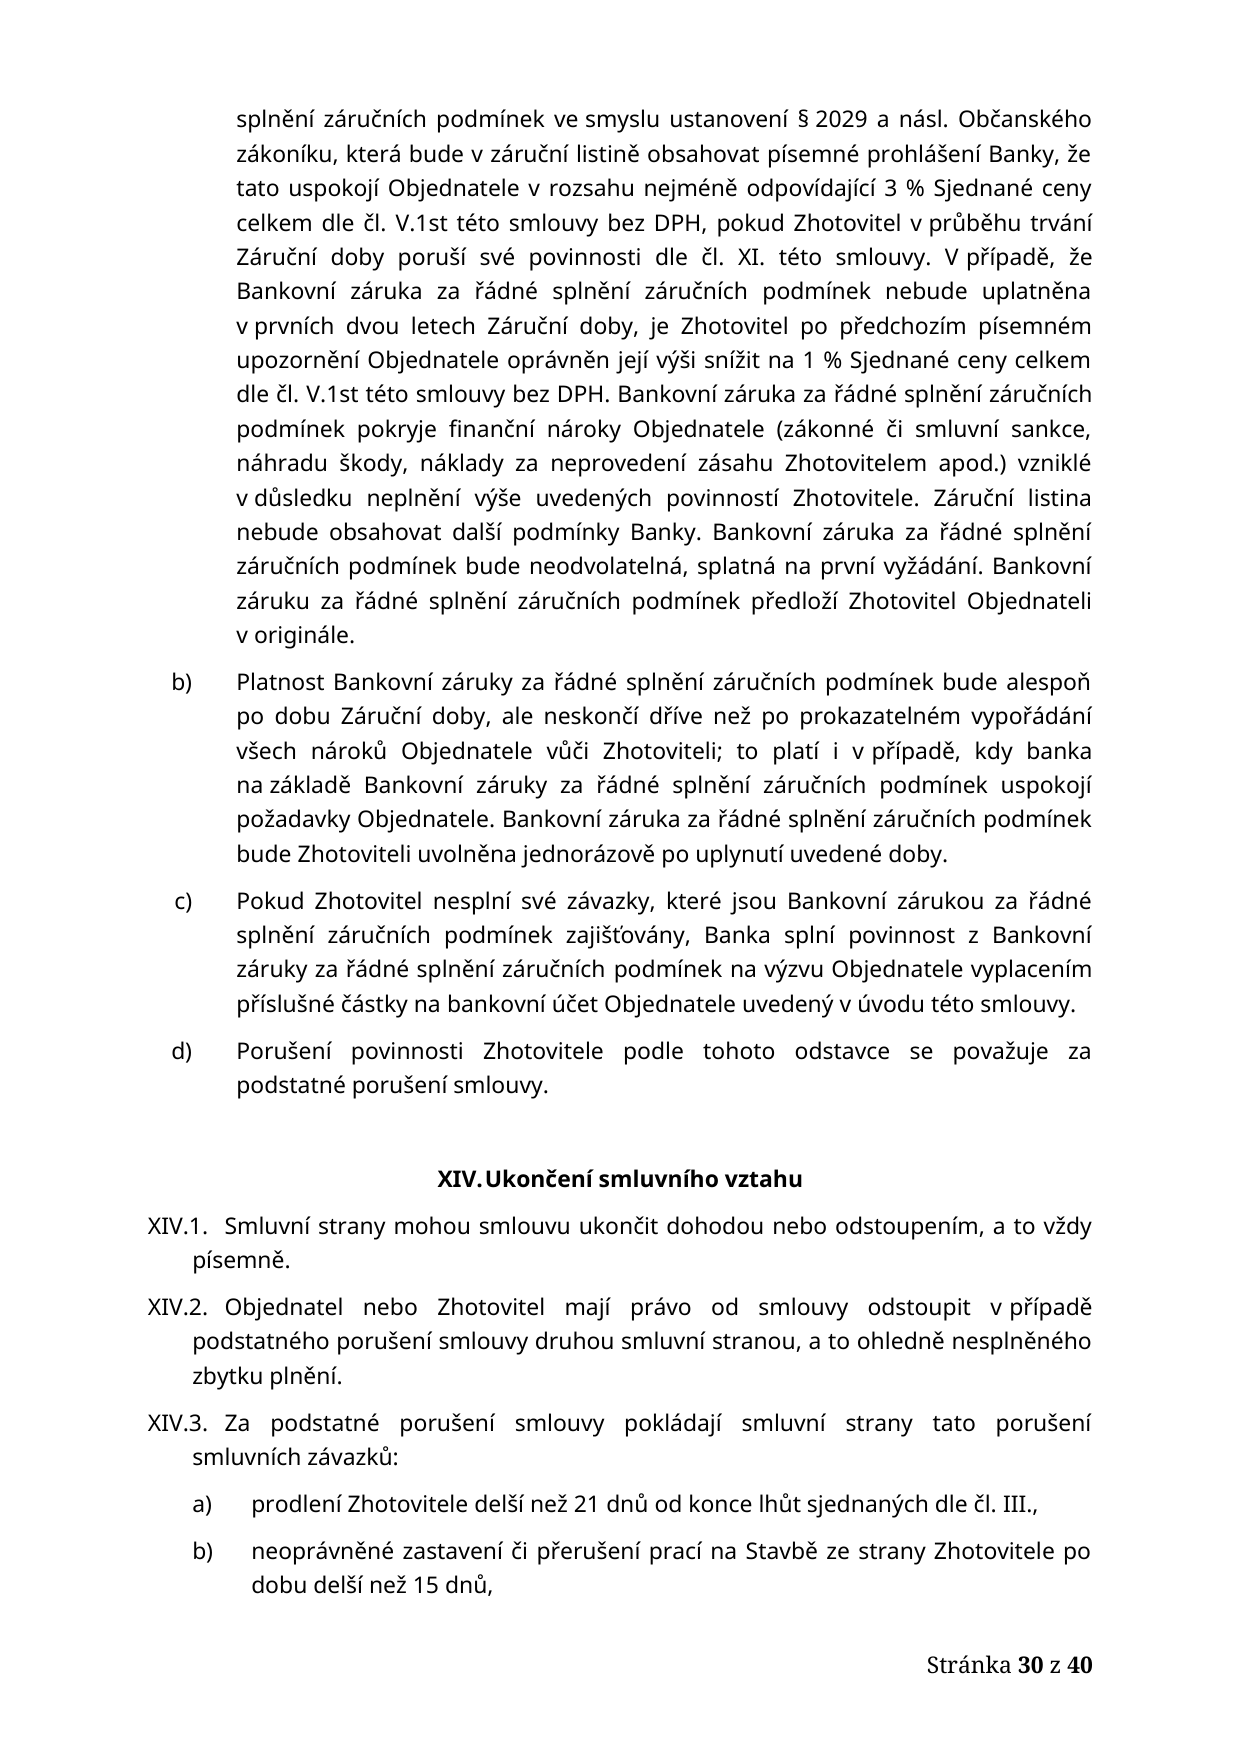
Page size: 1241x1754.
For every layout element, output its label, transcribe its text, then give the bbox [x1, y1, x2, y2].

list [192, 103, 1093, 650]
list Za podstatné porušení smlouvy pokládají smluvní strany tato porušení smluvních závazků: [148, 1407, 1093, 1472]
list Objednatel nebo Zhotovitel mají právo od smlouvy odstoupit v případě podstatného porušení smlouvy druhou smluvní stranou, a to ohledně nesplněného zbytku plnění. [148, 1291, 1093, 1391]
list Porušení povinnosti Zhotovitele podle tohoto odstavce se považuje za podstatné porušení smlouvy. [192, 1035, 1093, 1100]
list neoprávněné zastavení či přerušení prací na Stavbě ze strany Zhotovitele po dobu delší než 15 dnů, [192, 1535, 1093, 1600]
list Platnost Bankovní záruky za řádné splnění záručních podmínek bude alespoň po dobu Záruční doby, ale neskončí dříve než po prokazatelném vypořádání všech nároků Objednatele vůči Zhotoviteli; to platí i v případě, kdy banka na základě Bankovní záruky za řádné splnění záručních podmínek uspokojí požadavky Objednatele. Bankovní záruka za řádné splnění záručních podmínek bude Zhotoviteli uvolněna jednorázově po uplynutí uvedené doby. [192, 666, 1093, 869]
list Ukončení smluvního vztahu [148, 1163, 1093, 1194]
list prodlení Zhotovitele delší než 21 dnů od konce lhůt sjednaných dle čl. III., [192, 1488, 1093, 1519]
list Smluvní strany mohou smlouvu ukončit dohodou nebo odstoupením, a to vždy písemně. [148, 1210, 1093, 1275]
list Pokud Zhotovitel nesplní své závazky, které jsou Bankovní zárukou za řádné splnění záručních podmínek zajišťovány, Banka splní povinnost z Bankovní záruky za řádné splnění záručních podmínek na výzvu Objednatele vyplacením příslušné částky na bankovní účet Objednatele uvedený v úvodu této smlouvy. [192, 885, 1093, 1019]
